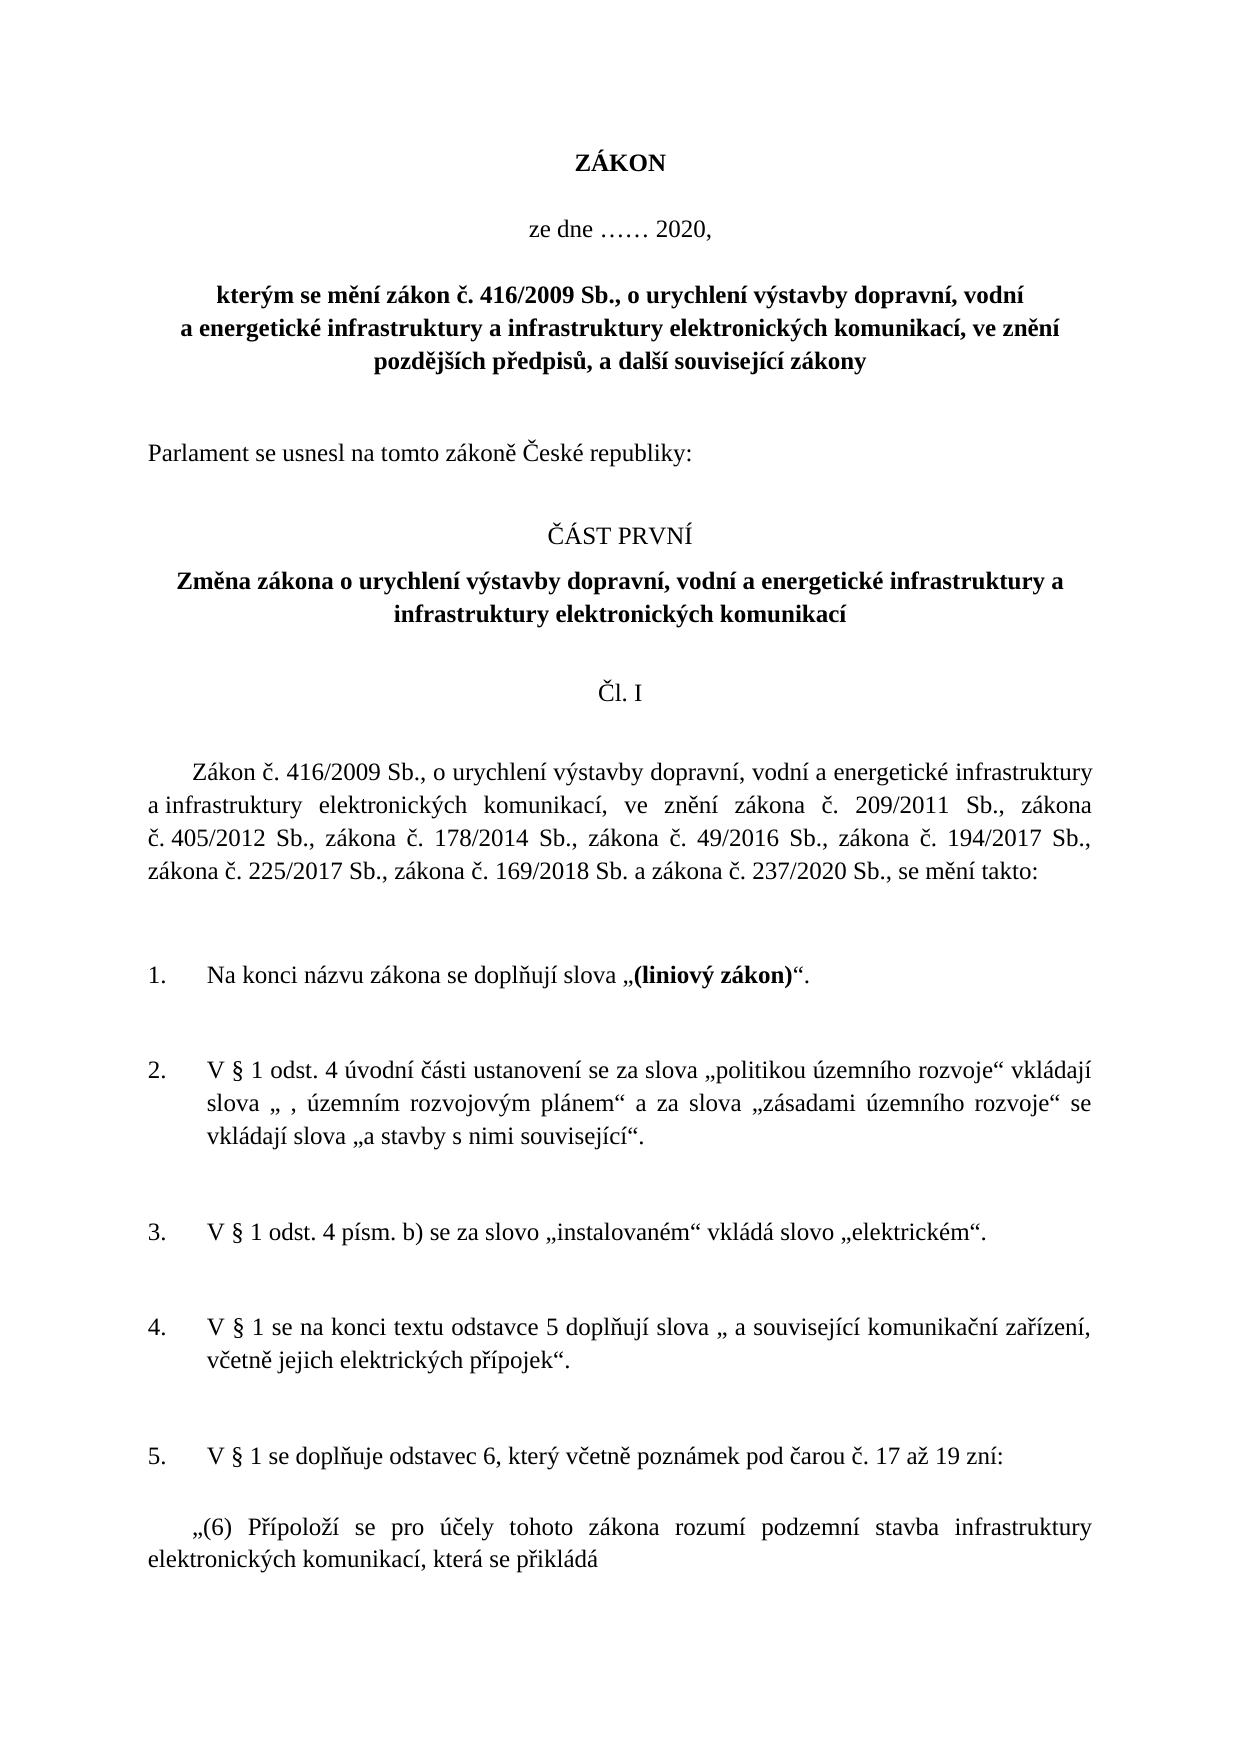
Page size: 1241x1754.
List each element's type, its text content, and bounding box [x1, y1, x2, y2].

text kterým se mění zákon č. 416/2009 Sb., o urychlení výstavby dopravní, vodní a energetické infrastruktury a infrastruktury elektronických komunikací, ve znění pozdějších předpisů, a další související zákony [148, 280, 1093, 375]
text V § 1 odst. 4 úvodní části ustanovení se za slova „politikou územního rozvoje“ vkládají slova „ , územním rozvojovým plánem“ a za slova „zásadami územního rozvoje“ se vkládají slova „a stavby s nimi související“. [148, 1055, 1093, 1150]
text ZÁKON [148, 148, 1093, 176]
text Na konci názvu zákona se doplňují slova „(liniový zákon)“. [148, 960, 1093, 989]
text V § 1 se doplňuje odstavec 6, který včetně poznámek pod čarou č. 17 až 19 zní: [148, 1441, 1093, 1470]
text „(6) Přípoloží se pro účely tohoto zákona rozumí podzemní stavba infrastruktury elektronických komunikací, která se přikládá [148, 1512, 1093, 1573]
text Parlament se usnesl na tomto zákoně České republiky: [148, 438, 1093, 466]
text Zákon č. 416/2009 Sb., o urychlení výstavby dopravní, vodní a energetické infrastruktury a infrastruktury elektronických komunikací, ve znění zákona č. 209/2011 Sb., zákona č. 405/2012 Sb., zákona č. 178/2014 Sb., zákona č. 49/2016 Sb., zákona č. 194/2017 Sb., zákona č. 225/2017 Sb., zákona č. 169/2018 Sb. a zákona č. 237/2020 Sb., se mění takto: [148, 757, 1093, 885]
text V § 1 odst. 4 písm. b) se za slovo „instalovaném“ vkládá slovo „elektrickém“. [148, 1217, 1093, 1246]
text V § 1 se na konci textu odstavce 5 doplňují slova „ a související komunikační zařízení, včetně jejich elektrických přípojek“. [148, 1312, 1093, 1374]
text Čl. I [148, 678, 1093, 707]
text Změna zákona o urychlení výstavby dopravní, vodní a energetické infrastruktury a infrastruktury elektronických komunikací [148, 566, 1093, 628]
text ze dne …… 2020, [148, 214, 1093, 243]
text ČÁST PRVNÍ [148, 521, 1093, 549]
